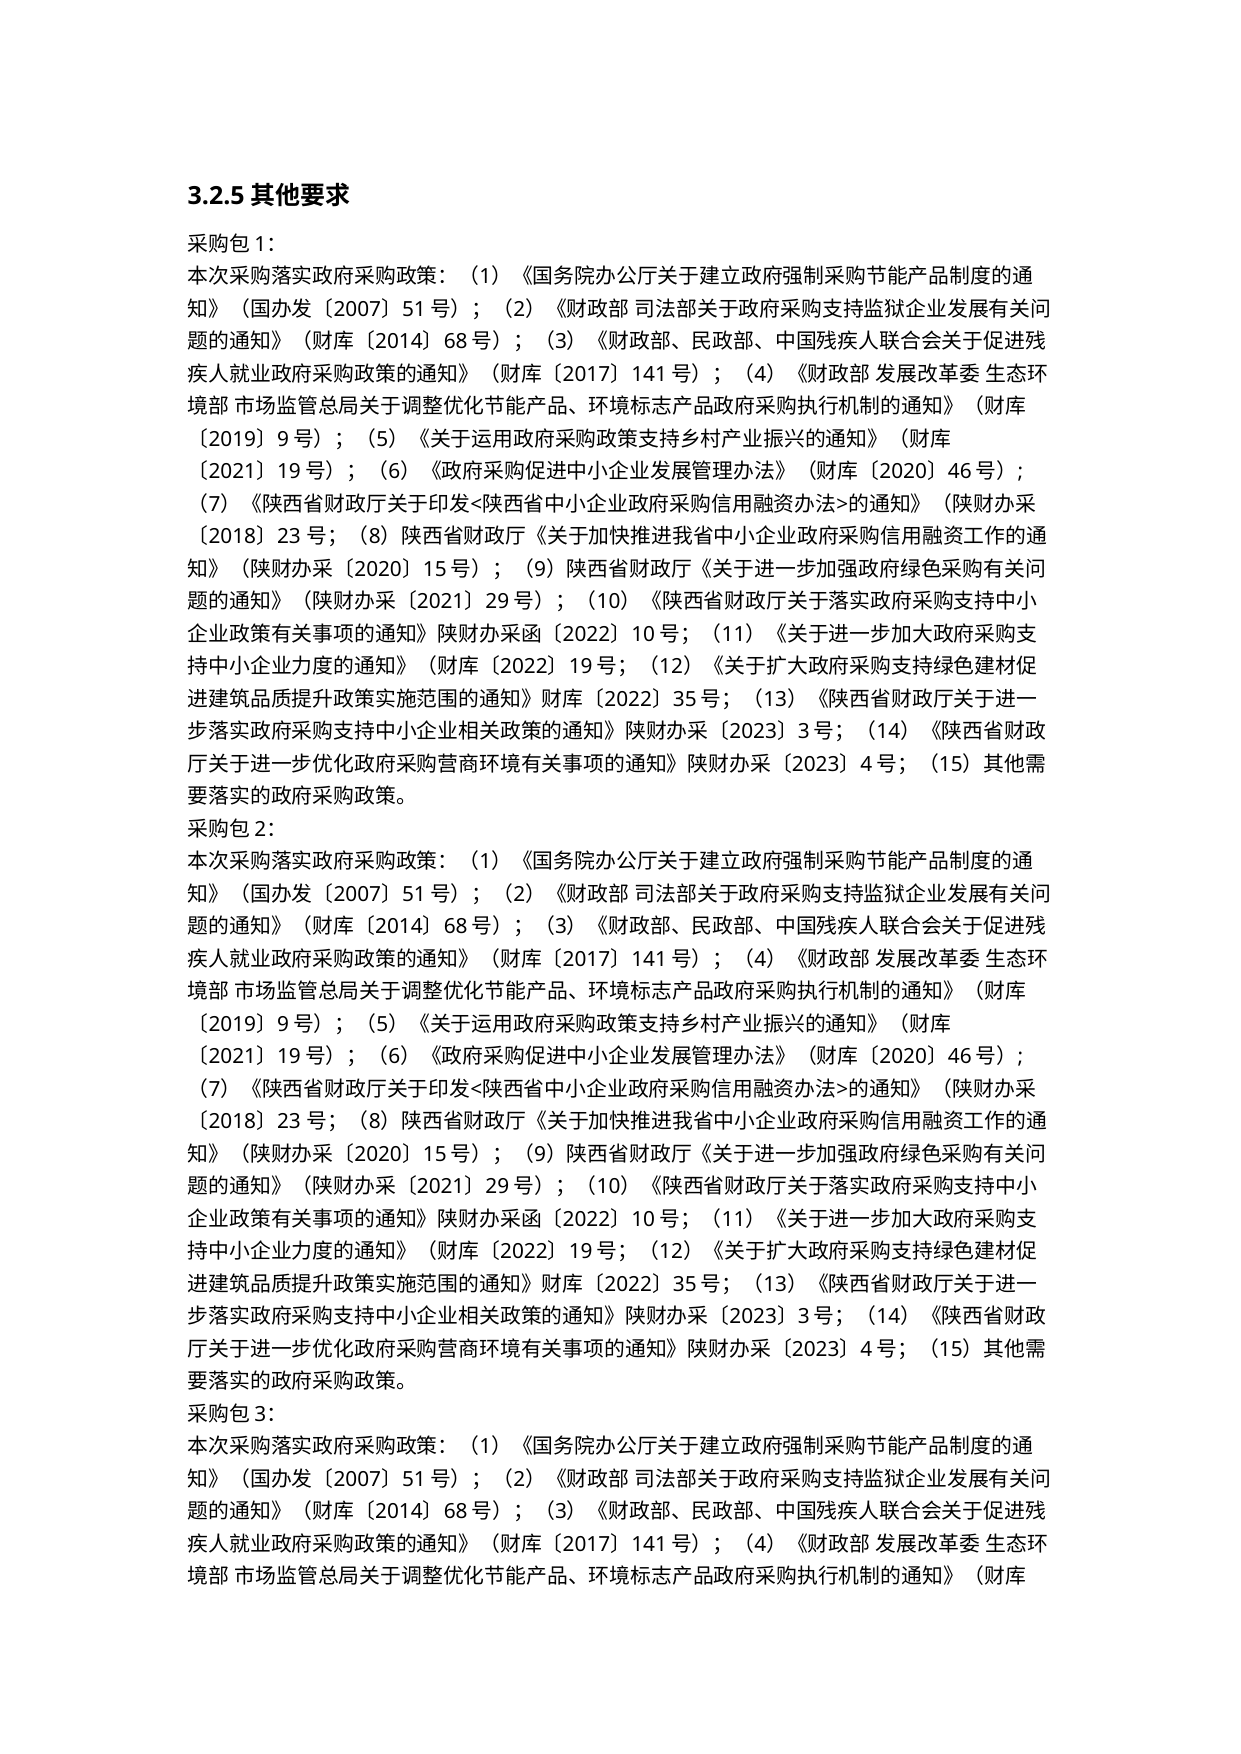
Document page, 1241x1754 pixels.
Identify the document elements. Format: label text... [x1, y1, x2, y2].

text 采购包1： [187, 227, 1053, 259]
text 3.2.5其他要求 [187, 162, 1053, 227]
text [187, 1429, 1053, 1592]
text 采购包3： [187, 1397, 1053, 1429]
text 采购包2： [187, 812, 1053, 844]
